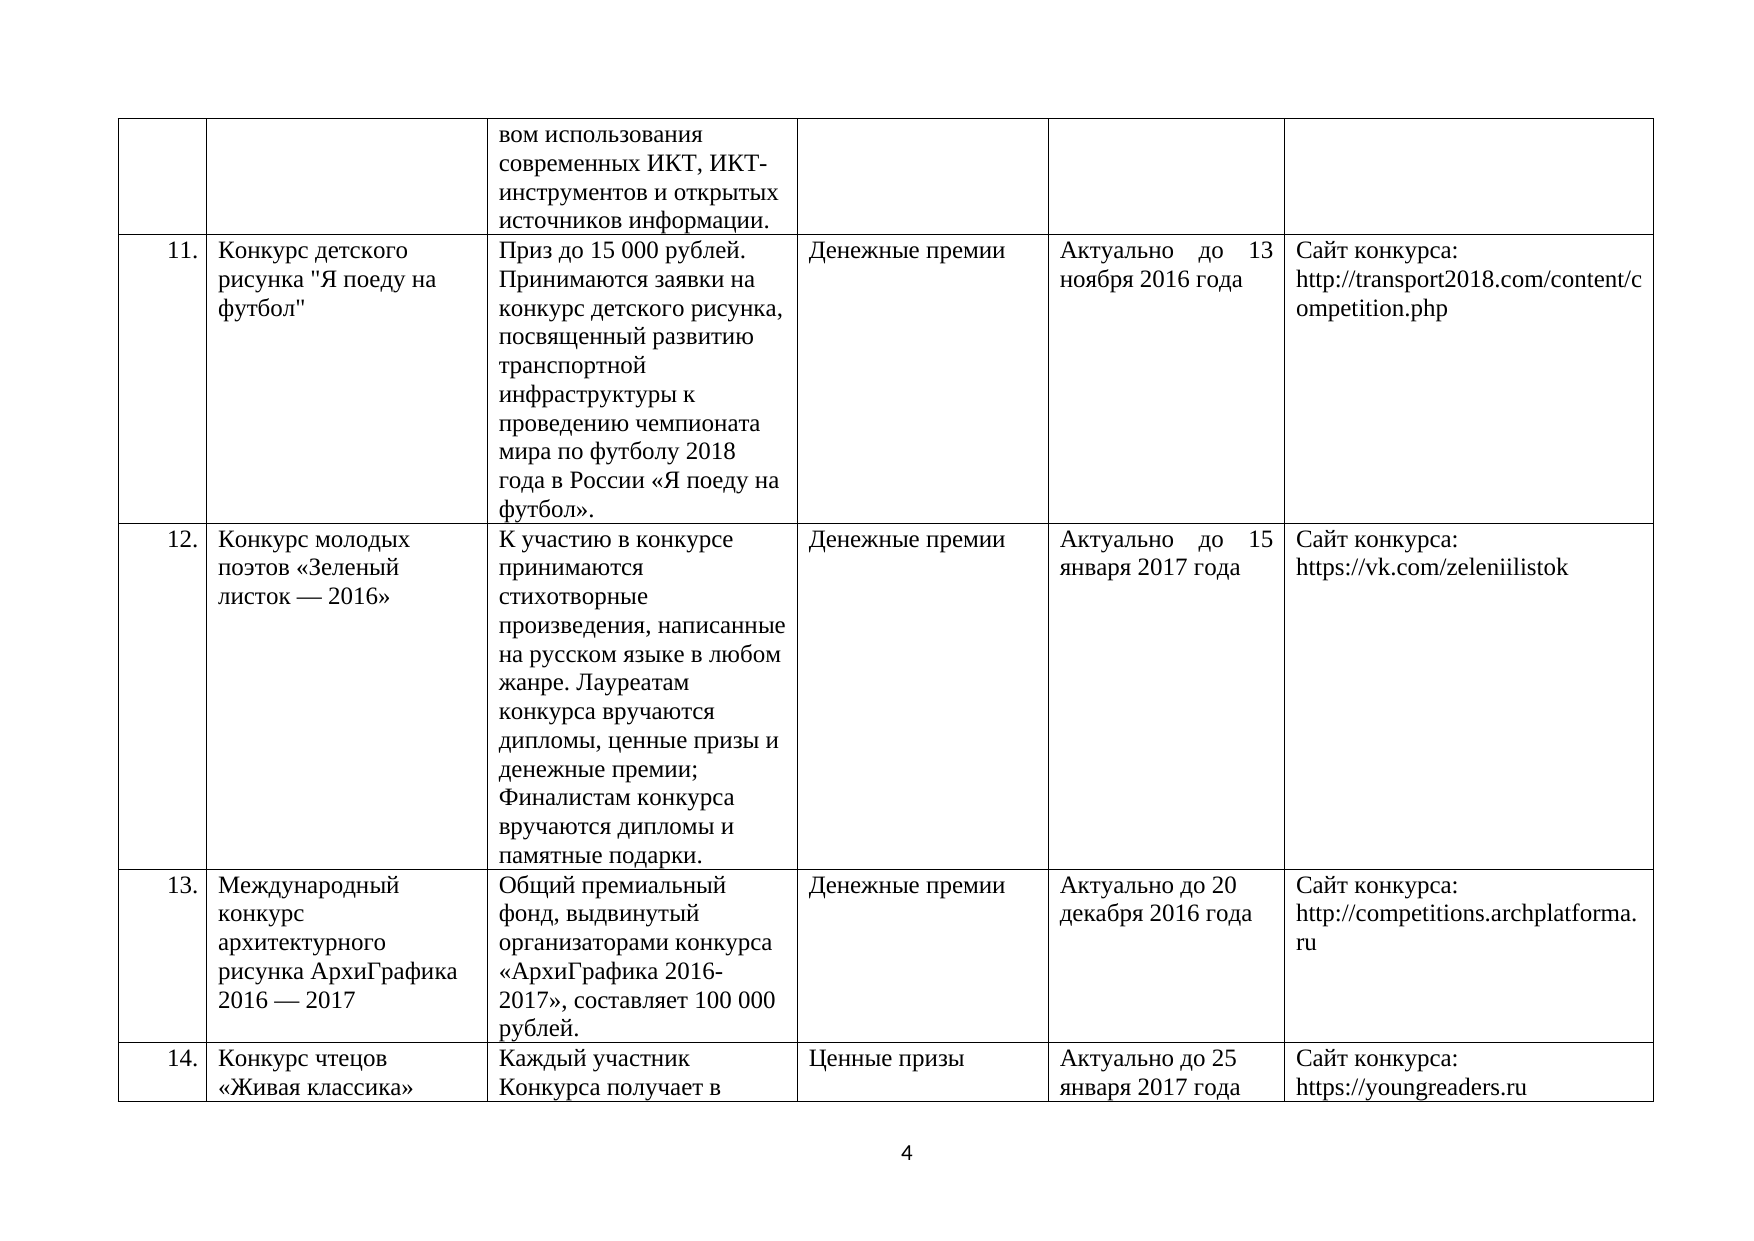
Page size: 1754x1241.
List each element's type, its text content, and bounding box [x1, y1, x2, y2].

table_cell [119, 1043, 206, 1101]
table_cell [1049, 1043, 1284, 1101]
table_cell Приз до 15 000 рублей. Принимаются заявки на конкурс детского рисунка, посвященный развитию транспортной инфраструктуры к проведению чемпионата мира по футболу 2018 года в России «Я поеду на футбол». [488, 235, 797, 523]
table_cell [488, 119, 797, 234]
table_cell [207, 119, 487, 234]
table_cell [798, 119, 1048, 234]
table_cell Конкурс детского рисунка "Я поеду на футбол" [207, 235, 487, 523]
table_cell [1049, 119, 1284, 234]
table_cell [207, 1043, 487, 1101]
table_cell К участию в конкурсе принимаются стихотворные произведения, написанные на русском языке в любом жанре. Лауреатам конкурса вручаются дипломы, ценные призы и денежные премии; Финалистам конкурса вручаются дипломы и памятные подарки. [488, 524, 797, 869]
table_cell Сайт конкурса: https://vk.com/zeleniilistok [1285, 524, 1653, 869]
table_cell [119, 235, 206, 523]
table_cell Денежные премии [798, 524, 1048, 869]
table_cell Сайт конкурса: http://competitions.archplatforma.ru [1285, 870, 1653, 1042]
table_cell Актуально до 15 января 2017 года [1049, 524, 1284, 869]
table_cell Денежные премии [798, 870, 1048, 1042]
table_cell Конкурс молодых поэтов «Зеленый листок — 2016» [207, 524, 487, 869]
table_cell [119, 119, 206, 234]
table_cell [1285, 119, 1653, 234]
table_cell Денежные премии [798, 235, 1048, 523]
table_cell [119, 870, 206, 1042]
table_cell [119, 524, 206, 869]
table_cell Актуально до 20 декабря 2016 года [1049, 870, 1284, 1042]
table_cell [1285, 1043, 1653, 1101]
table_cell Международный конкурс архитектурного рисунка АрхиГрафика 2016 — 2017 [207, 870, 487, 1042]
table_cell Общий премиальный фонд, выдвинутый организаторами конкурса «АрхиГрафика 2016-2017», составляет 100 000 рублей. [488, 870, 797, 1042]
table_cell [488, 1043, 797, 1101]
table_cell Актуально до 13 ноября 2016 года [1049, 235, 1284, 523]
table_cell Ценные призы [798, 1043, 1048, 1101]
table_cell Сайт конкурса: http://transport2018.com/content/competition.php [1285, 235, 1653, 523]
